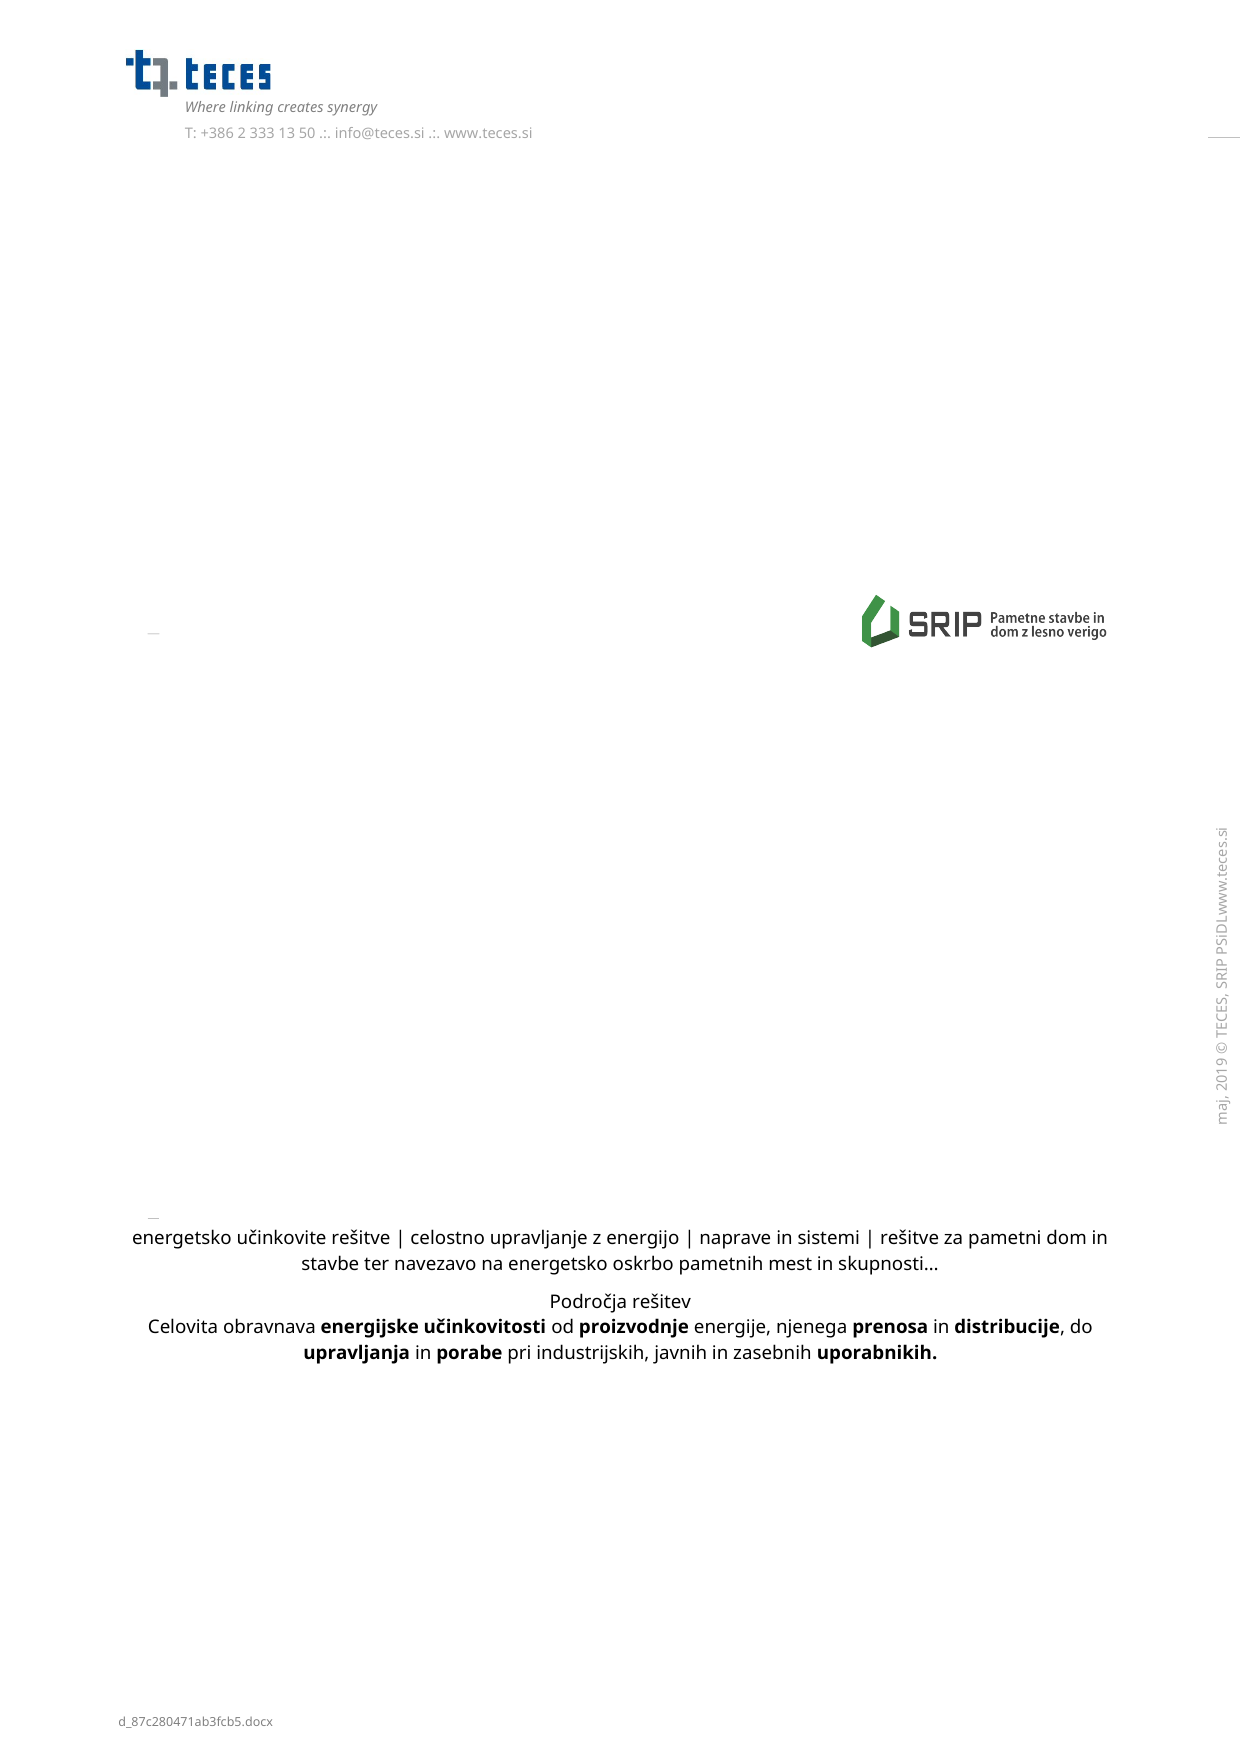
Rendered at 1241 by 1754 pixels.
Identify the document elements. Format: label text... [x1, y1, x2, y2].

text energetsko učinkovite rešitve | celostno upravljanje z energijo | naprave in sistemi | rešitve za pametni dom in stavbe ter navezavo na energetsko oskrbo pametnih mest in skupnosti… [118, 1224, 1122, 1276]
text Področja rešitev Celovita obravnava energijske učinkovitosti od proizvodnje energije, njenega prenosa in distribucije, do upravljanja in porabe pri industrijskih, javnih in zasebnih uporabnikih. [118, 1288, 1122, 1364]
picture [125, 49, 271, 97]
picture [853, 591, 1115, 651]
